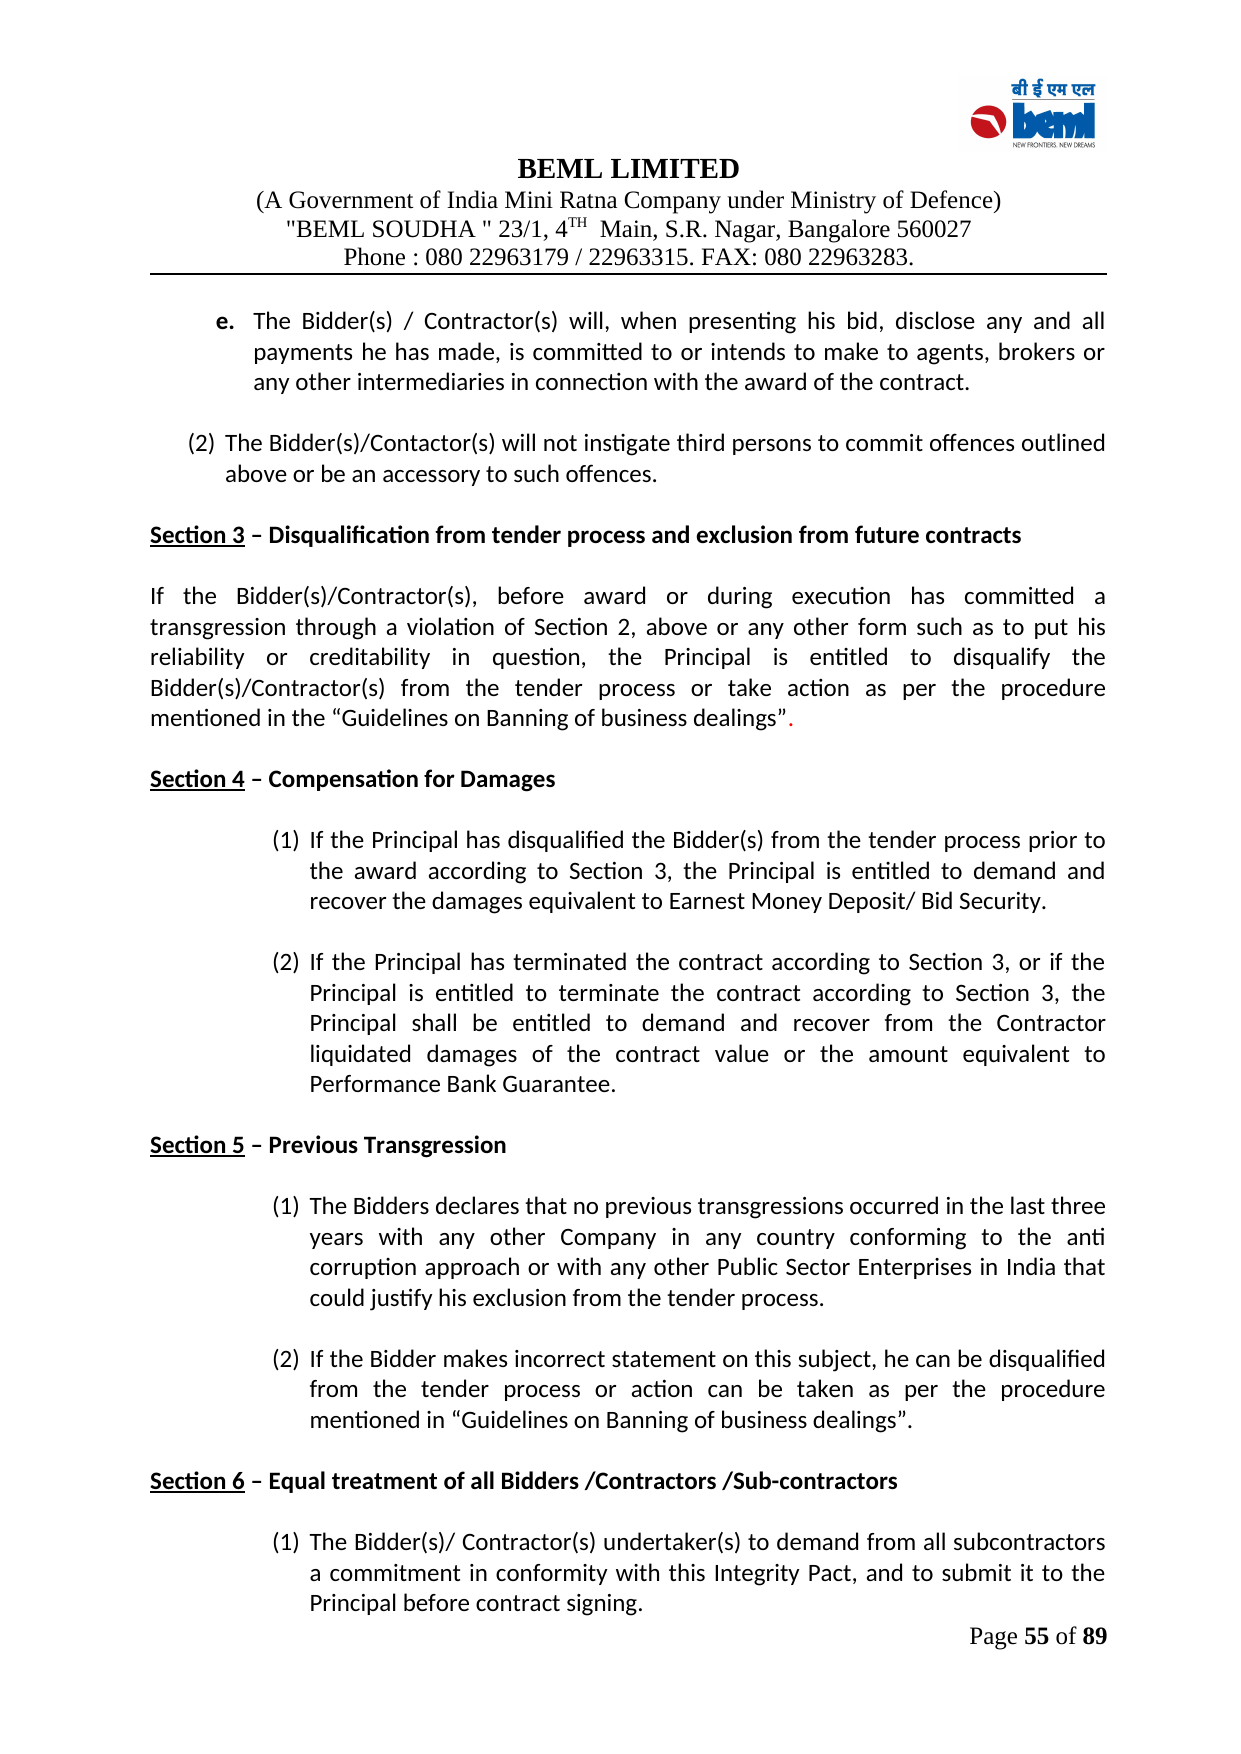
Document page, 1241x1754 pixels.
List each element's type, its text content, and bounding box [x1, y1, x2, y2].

list The Bidder(s) / Contractor(s) will, when presenting his bid, disclose any and all payments he has made, is committed to or intends to make to agents, brokers or any other intermediaries in connection with the award of the contract. [216, 305, 1107, 397]
list The Bidder(s)/Contactor(s) will not instigate third persons to commit offences outlined above or be an accessory to such offences. [187, 427, 1107, 488]
text Section 6 – Equal treatment of all Bidders /Contractors /Sub-contractors [150, 1465, 1107, 1496]
text Section 4 – Compensation for Damages [150, 763, 1107, 794]
text Section 3 – Disqualification from tender process and exclusion from future contracts [150, 519, 1107, 549]
list If the Bidder makes incorrect statement on this subject, he can be disqualified from the tender process or action can be taken as per the procedure mentioned in “Guidelines on Banning of business dealings”. [272, 1343, 1107, 1435]
text Section 5 – Previous Transgression [150, 1129, 1107, 1160]
list The Bidders declares that no previous transgressions occurred in the last three years with any other Company in any country conforming to the anti corruption approach or with any other Public Sector Enterprises in India that could justify his exclusion from the tender process. [272, 1191, 1107, 1313]
text If the Bidder(s)/Contractor(s), before award or during execution has committed a transgression through a violation of Section 2, above or any other form such as to put his reliability or creditability in question, the Principal is entitled to disqualify the Bidder(s)/Contractor(s) from the tender process or take action as per the procedure mentioned in the “Guidelines on Banning of business dealings”. [150, 580, 1107, 733]
list If the Principal has disqualified the Bidder(s) from the tender process prior to the award according to Section 3, the Principal is entitled to demand and recover the damages equivalent to Earnest Money Deposit/ Bid Security. [272, 824, 1107, 916]
picture [958, 75, 1108, 152]
list If the Principal has terminated the contract according to Section 3, or if the Principal is entitled to terminate the contract according to Section 3, the Principal shall be entitled to demand and recover from the Contractor liquidated damages of the contract value or the amount equivalent to Performance Bank Guarantee. [272, 946, 1107, 1099]
list The Bidder(s)/ Contractor(s) undertaker(s) to demand from all subcontractors a commitment in conformity with this Integrity Pact, and to submit it to the Principal before contract signing. [272, 1526, 1107, 1618]
